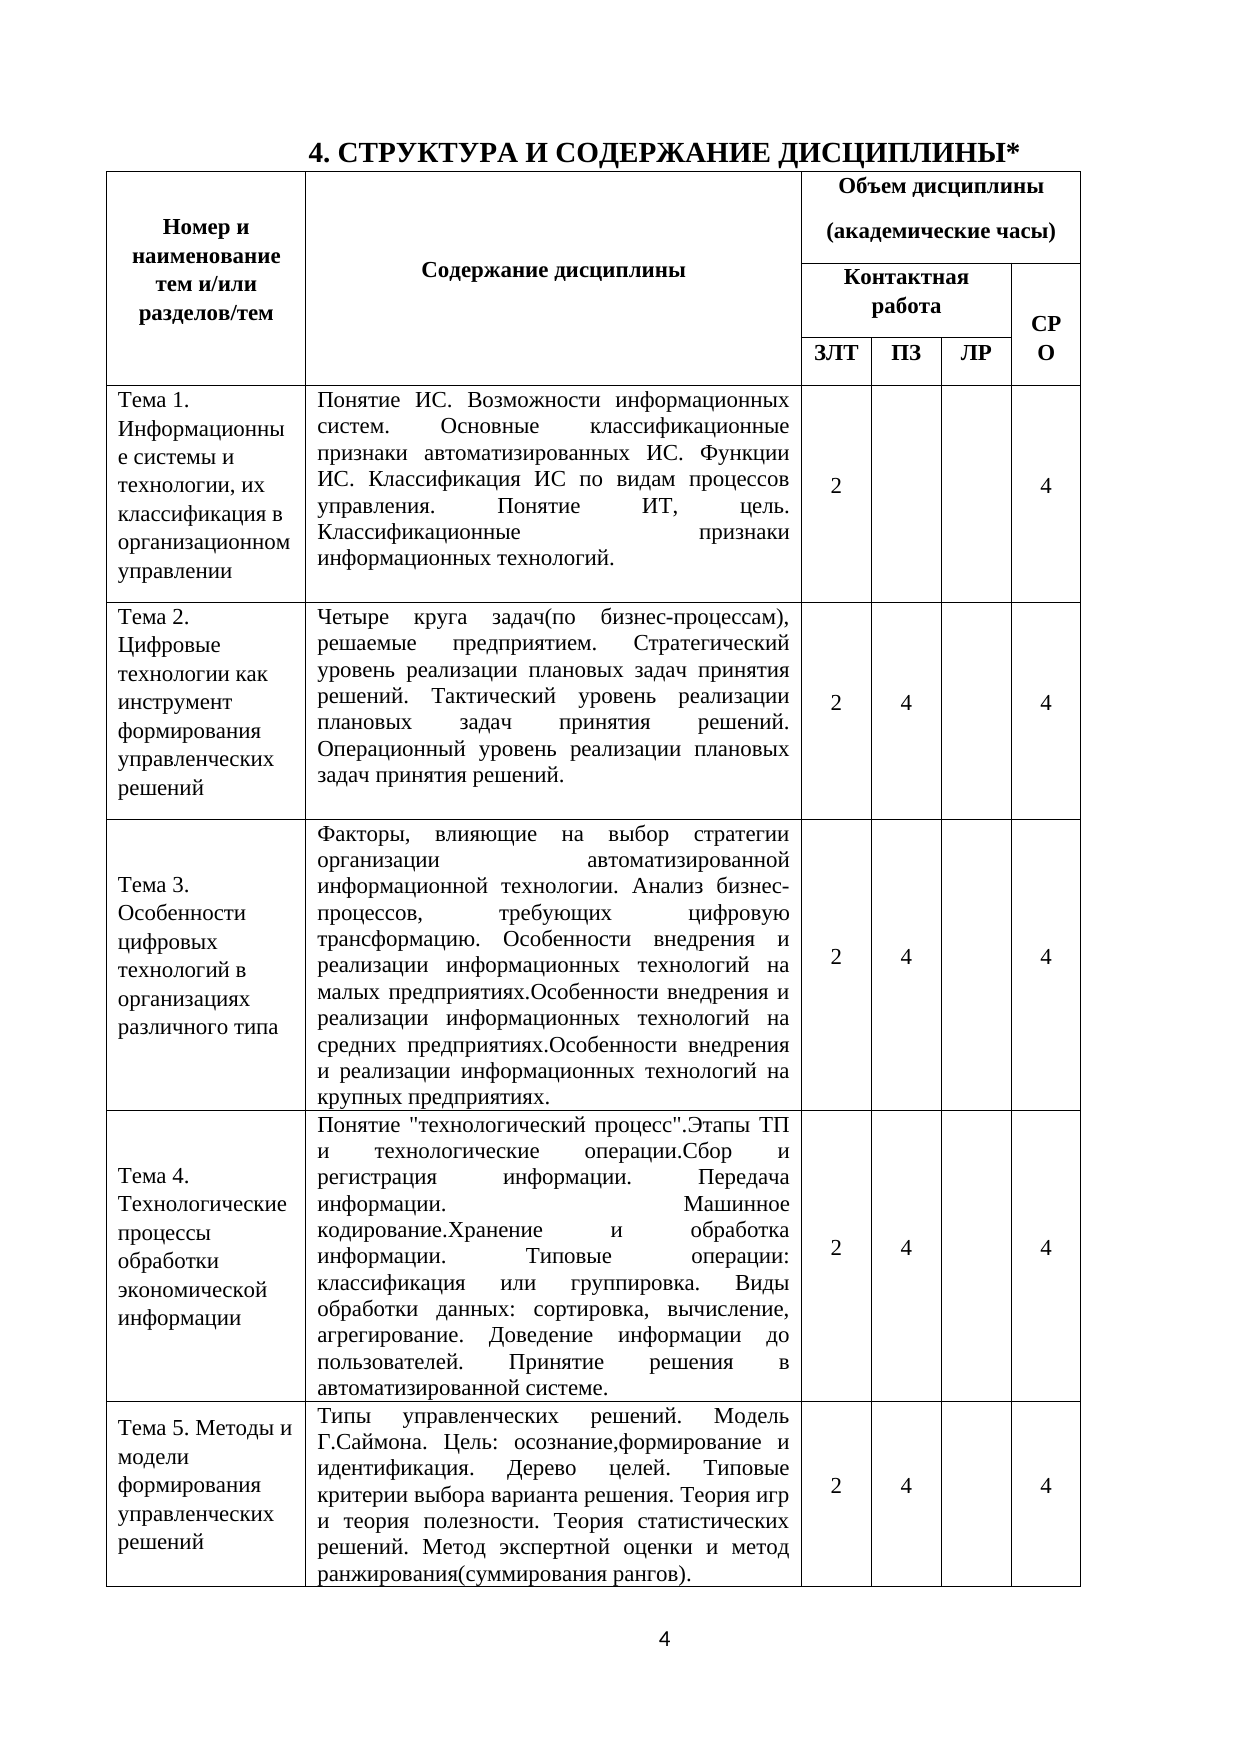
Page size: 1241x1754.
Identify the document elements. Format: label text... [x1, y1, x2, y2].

table_cell СРО [1012, 264, 1080, 385]
table_cell 4 [1012, 820, 1080, 1110]
table_cell 2 [802, 1111, 871, 1401]
table_cell [872, 386, 941, 602]
table_cell Контактная работа [802, 264, 1011, 337]
table_cell Понятие "технологический процесс".Этапы ТП и технологические операции.Сбор и регистрация информации. Передача информации. Машинное кодирование.Хранение и обработка информации. Типовые операции: классификация или группировка. Виды обработки данных: сортировка, вычисление, агрегирование. Доведение информации до пользователей. Принятие решения в автоматизированной системе. [306, 1111, 801, 1401]
table_cell ПЗ [872, 338, 941, 385]
table_cell 4 [872, 1402, 941, 1586]
table_cell 2 [802, 820, 871, 1110]
table_cell ЛР [942, 338, 1011, 385]
table_cell 4 [872, 603, 941, 819]
table_cell 4 [872, 820, 941, 1110]
table_cell 4 [1012, 1402, 1080, 1586]
table_cell 4 [872, 1111, 941, 1401]
table_cell Тема 1. Информационные системы и технологии, их классификация в организационном управлении [107, 386, 305, 602]
table_cell Факторы, влияющие на выбор стратегии организации автоматизированной информационной технологии. Анализ бизнес-процессов, требующих цифровую трансформацию. Особенности внедрения и реализации информационных технологий на малых предприятиях.Особенности внедрения и реализации информационных технологий на средних предприятиях.Особенности внедрения и реализации информационных технологий на крупных предприятиях. [306, 820, 801, 1110]
table_cell 2 [802, 1402, 871, 1586]
table_cell Типы управленческих решений. Модель Г.Саймона. Цель: осознание,формирование и идентификация. Дерево целей. Типовые критерии выбора варианта решения. Теория игр и теория полезности. Теория статистических решений. Метод экспертной оценки и метод ранжирования(суммирования рангов). [306, 1402, 801, 1586]
table_cell [942, 820, 1011, 1110]
table_cell [942, 1402, 1011, 1586]
table_cell ЗЛТ [802, 338, 871, 385]
table_cell Четыре круга задач(по бизнес-процессам), решаемые предприятием. Стратегический уровень реализации плановых задач принятия решений. Тактический уровень реализации плановых задач принятия решений. Операционный уровень реализации плановых задач принятия решений. [306, 603, 801, 819]
table_cell 4 [1012, 603, 1080, 819]
table_cell Тема 3. Особенности цифровых технологий в организациях различного типа [107, 820, 305, 1110]
table_cell [942, 603, 1011, 819]
subtitle 4. СТРУКТУРА И СОДЕРЖАНИЕ ДИСЦИПЛИНЫ* [177, 135, 1152, 168]
table_header Номер и наименование тем и/или разделов/тем [107, 172, 305, 385]
table_header Объем дисциплины (академические часы) [802, 172, 1080, 262]
table_cell 2 [802, 386, 871, 602]
table_cell Тема 2. Цифровые технологии как инструмент формирования управленческих решений [107, 603, 305, 819]
table_cell Тема 5. Методы и модели формирования управленческих решений [107, 1402, 305, 1586]
table_cell [942, 386, 1011, 602]
table_cell [942, 1111, 1011, 1401]
table_cell Понятие ИС. Возможности информационных систем. Основные классификационные признаки автоматизированных ИС. Функции ИС. Классификация ИС по видам процессов управления. Понятие ИТ, цель. Классификационные признаки информационных технологий. [306, 386, 801, 602]
table_header Содержание дисциплины [306, 172, 801, 385]
table_cell 4 [1012, 1111, 1080, 1401]
table_cell 2 [802, 603, 871, 819]
table_cell Тема 4. Технологические процессы обработки экономической информации [107, 1111, 305, 1401]
table_cell 4 [1012, 386, 1080, 602]
